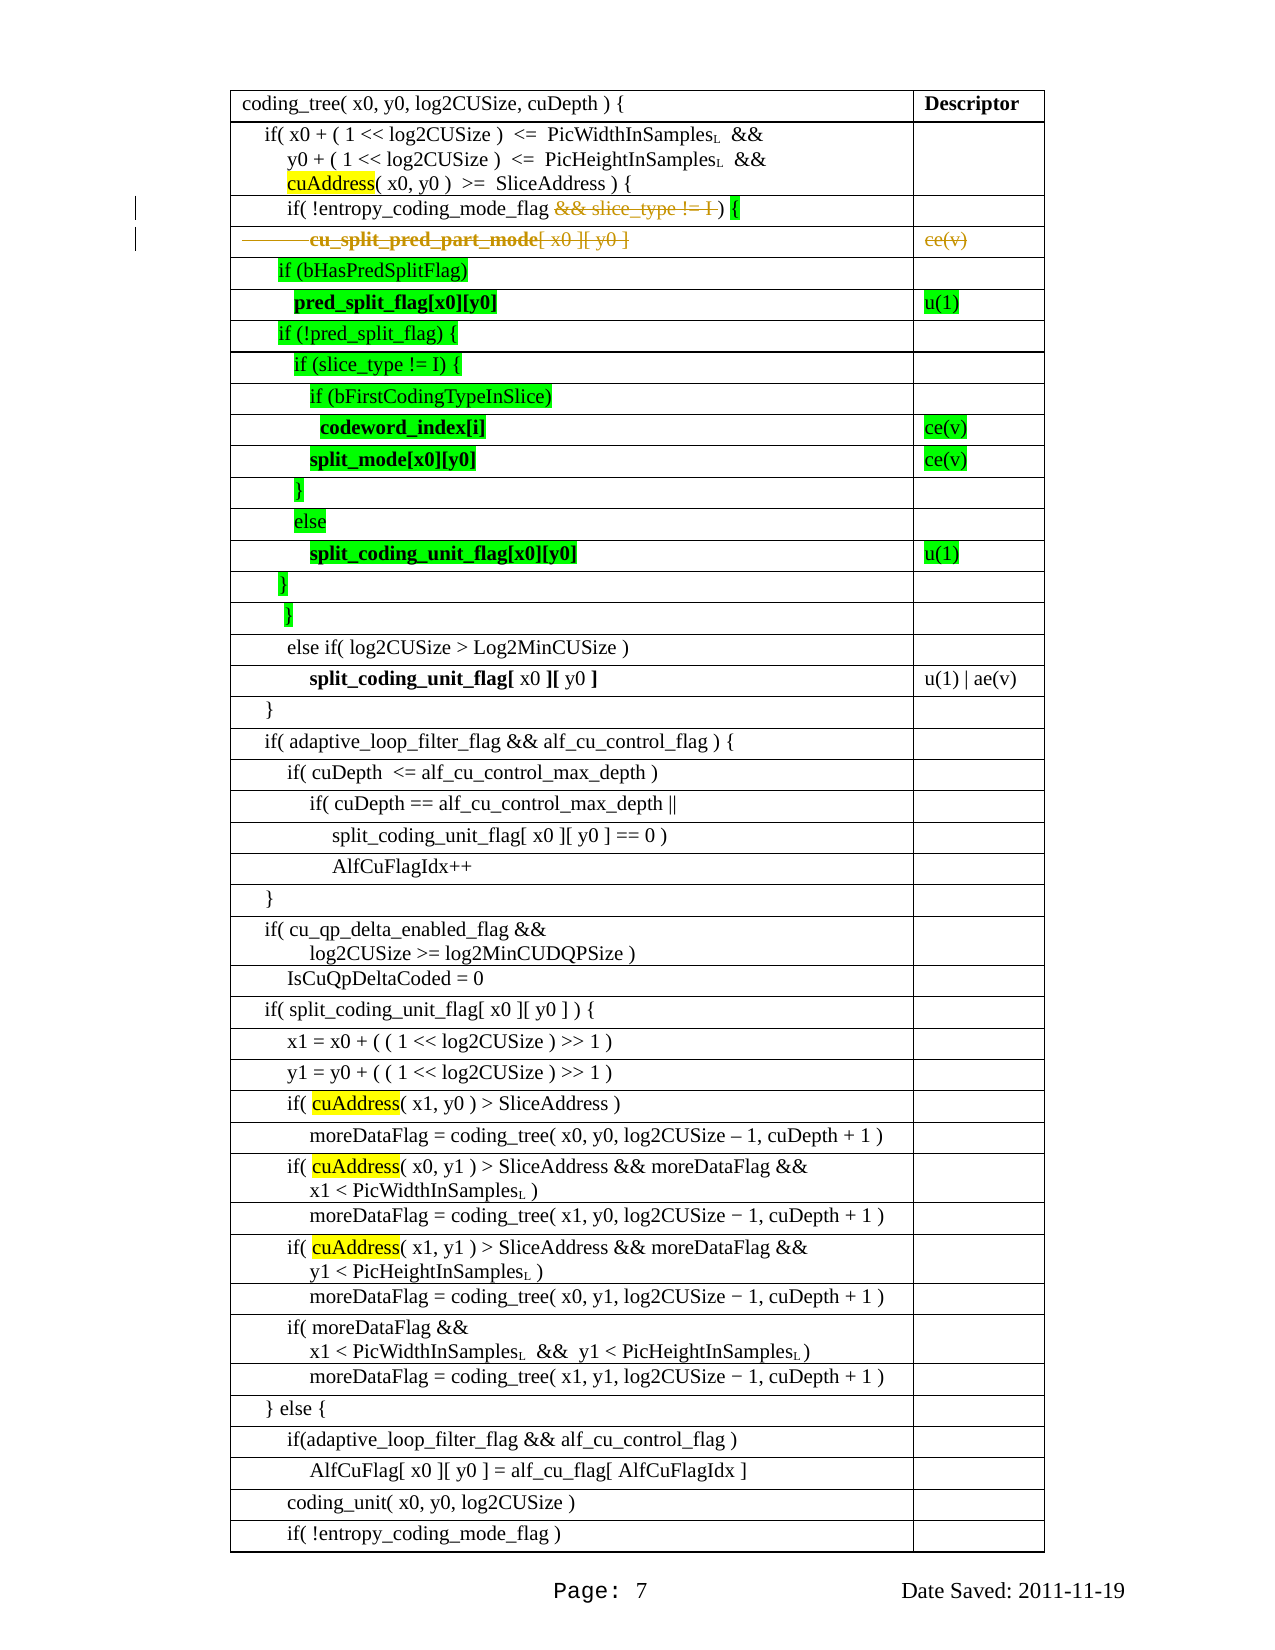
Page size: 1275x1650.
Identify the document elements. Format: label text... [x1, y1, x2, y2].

table_cell IsCuQpDeltaCoded = 0 [231, 966, 913, 996]
table_cell [914, 603, 1044, 633]
table_cell [914, 854, 1044, 884]
table_cell [914, 1091, 1044, 1122]
table_cell [914, 1060, 1044, 1090]
table_cell [914, 1521, 1044, 1551]
table_cell [914, 321, 1044, 351]
table_cell [914, 1235, 1044, 1283]
table_header Descriptor [914, 91, 1044, 121]
table_cell [914, 917, 1044, 965]
table_cell [914, 823, 1044, 853]
table_cell } [231, 478, 913, 508]
table_cell if( moreDataFlag && x1 < PicWidthInSamplesL && y1 < PicHeightInSamplesL ) [231, 1315, 913, 1363]
table_cell [914, 997, 1044, 1028]
table_cell moreDataFlag = coding_tree( x1, y1, log2CUSize − 1, cuDepth + 1 ) [231, 1364, 913, 1394]
table_cell [914, 791, 1044, 822]
table_cell [914, 635, 1044, 665]
table_cell [914, 1364, 1044, 1394]
table_cell if(adaptive_loop_filter_flag && alf_cu_control_flag ) [231, 1427, 913, 1457]
table_cell if( !entropy_coding_mode_flag ) [231, 1521, 913, 1551]
table_cell [914, 1427, 1044, 1457]
table_cell [914, 384, 1044, 414]
table_cell AlfCuFlagIdx++ [231, 854, 913, 884]
table_cell u(1) [914, 290, 1044, 320]
table_cell if (slice_type != I) { [231, 353, 913, 383]
table_cell [914, 729, 1044, 759]
table_cell [914, 1458, 1044, 1489]
table_cell x1 = x0 + ( ( 1 << log2CUSize ) >> 1 ) [231, 1029, 913, 1059]
table_cell [914, 258, 1044, 289]
table_cell moreDataFlag = coding_tree( x0, y1, log2CUSize − 1, cuDepth + 1 ) [231, 1284, 913, 1314]
table_header coding_tree( x0, y0, log2CUSize, cuDepth ) { [231, 91, 913, 121]
table_cell if( cuDepth <= alf_cu_control_max_depth ) [231, 760, 913, 790]
table_cell [914, 478, 1044, 508]
table_cell } [231, 885, 913, 916]
table_cell split_mode[x0][y0] [231, 446, 913, 477]
table_cell if (!pred_split_flag) { [231, 321, 913, 351]
table_cell } [231, 572, 913, 602]
table_cell [914, 509, 1044, 539]
table_cell moreDataFlag = coding_tree( x1, y0, log2CUSize − 1, cuDepth + 1 ) [231, 1203, 913, 1233]
table_cell if( adaptive_loop_filter_flag && alf_cu_control_flag ) { [231, 729, 913, 759]
table_cell else [231, 509, 913, 539]
table_cell AlfCuFlag[ x0 ][ y0 ] = alf_cu_flag[ AlfCuFlagIdx ] [231, 1458, 913, 1489]
table_cell if( !entropy_coding_mode_flag ) { [231, 196, 913, 226]
table_cell } else { [231, 1396, 913, 1426]
table_cell [914, 196, 1044, 226]
table_cell [914, 885, 1044, 916]
table_cell } [231, 603, 913, 633]
table_cell [914, 1203, 1044, 1233]
table_cell moreDataFlag = coding_tree( x0, y0, log2CUSize – 1, cuDepth + 1 ) [231, 1123, 913, 1153]
table_cell [914, 123, 1044, 194]
table_cell [914, 227, 1044, 257]
table_cell u(1) | ae(v) [914, 666, 1044, 696]
table_cell if( cuDepth == alf_cu_control_max_depth || [231, 791, 913, 822]
table_cell pred_split_flag[x0][y0] [231, 290, 913, 320]
table_cell split_coding_unit_flag[ x0 ][ y0 ] [231, 666, 913, 696]
table_cell [914, 353, 1044, 383]
table_cell [914, 966, 1044, 996]
table_cell if (bFirstCodingTypeInSlice) [231, 384, 913, 414]
table_cell [914, 1490, 1044, 1520]
table_cell if( cu_qp_delta_enabled_flag && log2CUSize >= log2MinCUDQPSize ) [231, 917, 913, 965]
table_cell [914, 1284, 1044, 1314]
table_cell ce(v) [914, 415, 1044, 445]
table_cell [231, 227, 913, 257]
table_cell [914, 1396, 1044, 1426]
table_cell if( cuAddress( x0, y1 ) > SliceAddress && moreDataFlag && x1 < PicWidthInSamplesL ) [231, 1154, 913, 1202]
table_cell [914, 1315, 1044, 1363]
table_cell [914, 1123, 1044, 1153]
table_cell } [231, 697, 913, 728]
table_cell ce(v) [914, 446, 1044, 477]
table_cell coding_unit( x0, y0, log2CUSize ) [231, 1490, 913, 1520]
table_cell if (bHasPredSplitFlag) [231, 258, 913, 289]
table_cell [914, 572, 1044, 602]
table_cell [914, 697, 1044, 728]
table_cell codeword_index[i] [231, 415, 913, 445]
table_cell u(1) [914, 541, 1044, 571]
table_cell if( x0 + ( 1 << log2CUSize ) <= PicWidthInSamplesL && y0 + ( 1 << log2CUSize ) <= PicHeightInSamplesL && cuAddress( x0, y0 ) >= SliceAddress ) { [231, 123, 913, 194]
table_cell y1 = y0 + ( ( 1 << log2CUSize ) >> 1 ) [231, 1060, 913, 1090]
table_cell [914, 1029, 1044, 1059]
table_cell [914, 760, 1044, 790]
table_cell if( cuAddress( x1, y0 ) > SliceAddress ) [231, 1091, 913, 1122]
table_cell if( cuAddress( x1, y1 ) > SliceAddress && moreDataFlag && y1 < PicHeightInSamplesL ) [231, 1235, 913, 1283]
table_cell split_coding_unit_flag[ x0 ][ y0 ] == 0 ) [231, 823, 913, 853]
table_cell split_coding_unit_flag[x0][y0] [231, 541, 913, 571]
table_cell [914, 1154, 1044, 1202]
table_cell else if( log2CUSize > Log2MinCUSize ) [231, 635, 913, 665]
table_cell if( split_coding_unit_flag[ x0 ][ y0 ] ) { [231, 997, 913, 1028]
